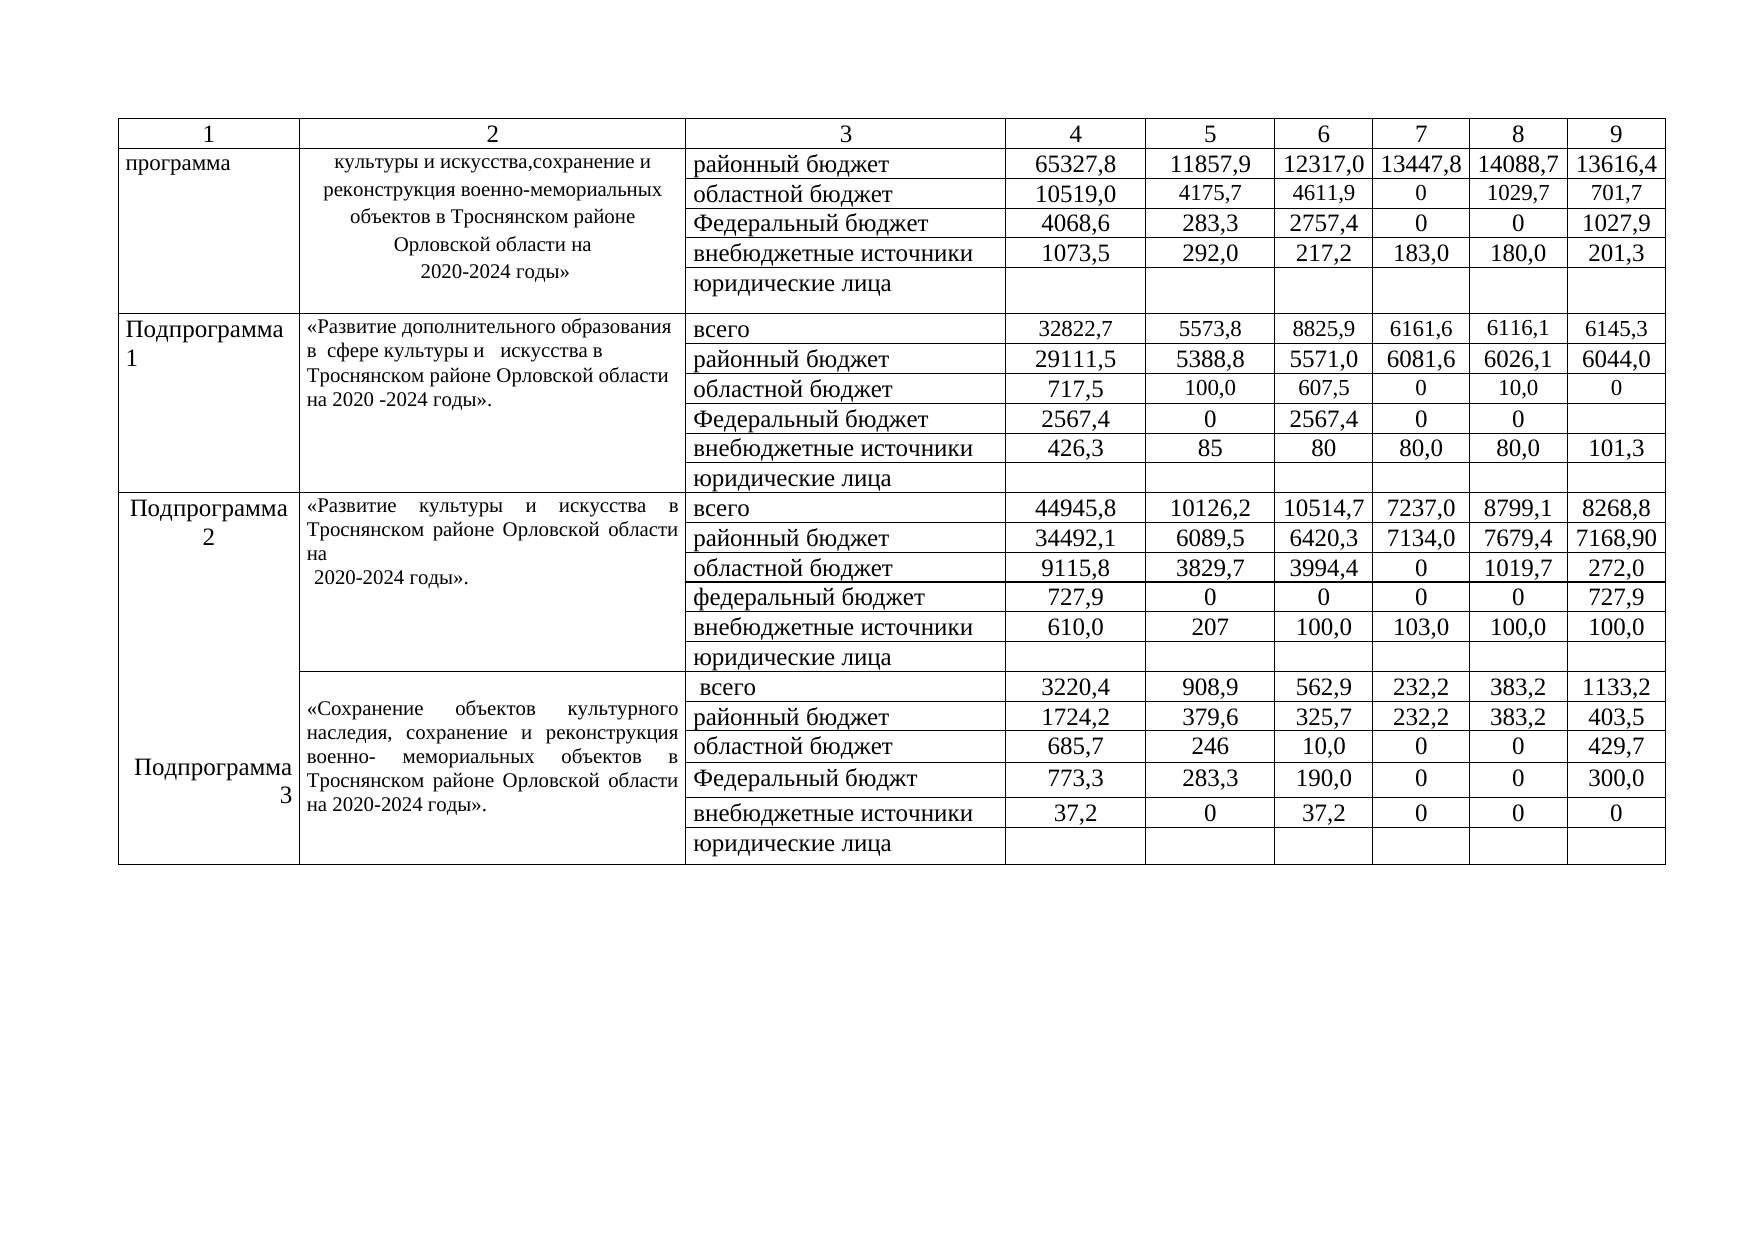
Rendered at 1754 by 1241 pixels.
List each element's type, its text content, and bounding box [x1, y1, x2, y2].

table_cell 10,0 [1470, 374, 1567, 403]
table_cell юридические лица [686, 828, 1005, 864]
table_cell 1073,5 [1006, 238, 1145, 267]
table_cell 0 [1568, 798, 1665, 827]
table_cell Федеральный бюджет [686, 209, 1005, 237]
table_cell 9115,8 [1006, 553, 1145, 581]
table_cell 607,5 [1275, 374, 1372, 403]
table_cell 0 [1146, 404, 1274, 432]
table_cell 7237,0 [1373, 493, 1469, 522]
table_cell 34492,1 [1006, 523, 1145, 552]
table_cell [1275, 463, 1372, 492]
table_cell 8825,9 [1275, 314, 1372, 343]
table_cell областной бюджет [686, 731, 1005, 762]
table_cell 10,0 [1275, 731, 1372, 762]
table_cell 6089,5 [1146, 523, 1274, 552]
table_cell районный бюджет [686, 344, 1005, 373]
table_cell 0 [1373, 583, 1469, 611]
table_cell всего [686, 493, 1005, 522]
table_cell 773,3 [1006, 763, 1145, 797]
table_cell 272,0 [1568, 553, 1665, 581]
table_cell 80,0 [1373, 434, 1469, 462]
table_cell внебюджетные источники [686, 238, 1005, 267]
table_cell 0 [1373, 553, 1469, 581]
table_cell 6026,1 [1470, 344, 1567, 373]
table_cell 0 [1470, 798, 1567, 827]
table_cell 300,0 [1568, 763, 1665, 797]
table_cell районный бюджет [686, 702, 1005, 730]
table_cell [1568, 463, 1665, 492]
table_cell 37,2 [1275, 798, 1372, 827]
table_cell [1146, 463, 1274, 492]
table_cell 3994,4 [1275, 553, 1372, 581]
table_cell 1724,2 [1006, 702, 1145, 730]
table_cell [1275, 828, 1372, 864]
table_cell 701,7 [1568, 179, 1665, 207]
table_cell 2567,4 [1275, 404, 1372, 432]
table_cell 6420,3 [1275, 523, 1372, 552]
table_cell [1275, 268, 1372, 313]
table_cell [1006, 828, 1145, 864]
table_header 5 [1146, 119, 1274, 148]
table_cell [1470, 642, 1567, 671]
table_cell 232,2 [1373, 702, 1469, 730]
table_cell 383,2 [1470, 702, 1567, 730]
table_cell 6161,6 [1373, 314, 1469, 343]
table_cell [1006, 463, 1145, 492]
table_cell 100,0 [1146, 374, 1274, 403]
table_cell 727,9 [1006, 583, 1145, 611]
table_cell 0 [1275, 583, 1372, 611]
table_cell [1470, 268, 1567, 313]
table_cell 379,6 [1146, 702, 1274, 730]
table_cell 4611,9 [1275, 179, 1372, 207]
table_cell Муниципальная программа [119, 149, 299, 313]
table_cell 2567,4 [1006, 404, 1145, 432]
table_cell [1470, 828, 1567, 864]
table_cell 10514,7 [1275, 493, 1372, 522]
table_cell 103,0 [1373, 612, 1469, 641]
table_cell 13616,4 [1568, 149, 1665, 178]
table_cell 1019,7 [1470, 553, 1567, 581]
table_cell 207 [1146, 612, 1274, 641]
table_cell 29111,5 [1006, 344, 1145, 373]
table_header 7 [1373, 119, 1469, 148]
table_cell [1373, 463, 1469, 492]
table_header 4 [1006, 119, 1145, 148]
table_cell 727,9 [1568, 583, 1665, 611]
table_cell федеральный бюджет [686, 583, 1005, 611]
table_cell 6116,1 [1470, 314, 1567, 343]
table_cell 1027,9 [1568, 209, 1665, 237]
table_cell 0 [1146, 583, 1274, 611]
table_cell 180,0 [1470, 238, 1567, 267]
table_cell 1133,2 [1568, 672, 1665, 701]
table_cell Федеральный бюджет [686, 404, 1005, 432]
table_cell 325,7 [1275, 702, 1372, 730]
table_cell всего [686, 314, 1005, 343]
table_cell 283,3 [1146, 209, 1274, 237]
table_cell «Развитие дополнительного образования в сфере культуры и искусства в Троснянском районе Орловской области на 2020 -2024 годы». [300, 314, 685, 492]
table_cell внебюджетные источники [686, 612, 1005, 641]
table_cell 80 [1275, 434, 1372, 462]
table_cell Федеральный бюджт [686, 763, 1005, 797]
table_cell «Сохранение объектов культурного наследия, сохранение и реконструкция военно- мемориальных объектов в Троснянском районе Орловской области на 2020-2024 годы». [300, 672, 685, 864]
table_cell 13447,8 [1373, 149, 1469, 178]
table_cell 100,0 [1470, 612, 1567, 641]
table_cell 10519,0 [1006, 179, 1145, 207]
table_cell 183,0 [1373, 238, 1469, 267]
table_cell 1029,7 [1470, 179, 1567, 207]
table_cell районный бюджет [686, 149, 1005, 178]
table_cell 0 [1146, 798, 1274, 827]
table_cell 0 [1373, 763, 1469, 797]
table_cell 0 [1470, 731, 1567, 762]
table_cell 11857,9 [1146, 149, 1274, 178]
table_cell 4068,6 [1006, 209, 1145, 237]
table_cell 65327,8 [1006, 149, 1145, 178]
table_cell 217,2 [1275, 238, 1372, 267]
table_cell [1373, 268, 1469, 313]
table_cell 201,3 [1568, 238, 1665, 267]
table_cell [1568, 642, 1665, 671]
table_cell 383,2 [1470, 672, 1567, 701]
table_cell 0 [1373, 179, 1469, 207]
table_cell [1006, 268, 1145, 313]
table_cell 403,5 [1568, 702, 1665, 730]
table_cell 3220,4 [1006, 672, 1145, 701]
table_cell 246 [1146, 731, 1274, 762]
table_cell 292,0 [1146, 238, 1274, 267]
table_cell 7134,0 [1373, 523, 1469, 552]
table_cell [1006, 642, 1145, 671]
table_cell 0 [1373, 209, 1469, 237]
table_cell 101,3 [1568, 434, 1665, 462]
table_cell 80,0 [1470, 434, 1567, 462]
table_cell 8799,1 [1470, 493, 1567, 522]
table_header 3 [686, 119, 1005, 148]
table_cell юридические лица [686, 642, 1005, 671]
table_cell 8268,8 [1568, 493, 1665, 522]
table_cell [1568, 828, 1665, 864]
table_cell областной бюджет [686, 553, 1005, 581]
table_cell юридические лица [686, 268, 1005, 313]
table_cell 3829,7 [1146, 553, 1274, 581]
table_cell 283,3 [1146, 763, 1274, 797]
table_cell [300, 149, 685, 313]
table_cell 0 [1373, 404, 1469, 432]
table_cell 44945,8 [1006, 493, 1145, 522]
table_cell [1470, 463, 1567, 492]
table_cell 100,0 [1275, 612, 1372, 641]
table_cell 908,9 [1146, 672, 1274, 701]
table_cell 7679,4 [1470, 523, 1567, 552]
table_cell областной бюджет [686, 374, 1005, 403]
table_cell [1146, 642, 1274, 671]
table_cell [1146, 268, 1274, 313]
table_cell 6044,0 [1568, 344, 1665, 373]
table_cell 0 [1470, 763, 1567, 797]
table_cell 426,3 [1006, 434, 1145, 462]
table_cell 6081,6 [1373, 344, 1469, 373]
table_cell [1568, 268, 1665, 313]
table_cell 5388,8 [1146, 344, 1274, 373]
table_cell [1568, 404, 1665, 432]
table_cell 0 [1568, 374, 1665, 403]
table_cell внебюджетные источники [686, 434, 1005, 462]
table_cell [1373, 828, 1469, 864]
table_cell областной бюджет [686, 179, 1005, 207]
table_cell 0 [1373, 374, 1469, 403]
table_cell 37,2 [1006, 798, 1145, 827]
table_cell 685,7 [1006, 731, 1145, 762]
table_cell 5571,0 [1275, 344, 1372, 373]
table_cell 85 [1146, 434, 1274, 462]
table_cell 100,0 [1568, 612, 1665, 641]
table_cell 0 [1470, 583, 1567, 611]
table_header 9 [1568, 119, 1665, 148]
table_header 6 [1275, 119, 1372, 148]
table_cell 4175,7 [1146, 179, 1274, 207]
table_cell 562,9 [1275, 672, 1372, 701]
table_cell 7168,90 [1568, 523, 1665, 552]
table_cell 190,0 [1275, 763, 1372, 797]
table_header 2 [300, 119, 685, 148]
table_cell Подпрограмма 1 [119, 314, 299, 492]
table_cell 429,7 [1568, 731, 1665, 762]
table_cell 32822,7 [1006, 314, 1145, 343]
table_cell 717,5 [1006, 374, 1145, 403]
table_cell 12317,0 [1275, 149, 1372, 178]
table_cell 0 [1373, 798, 1469, 827]
table_cell 0 [1470, 209, 1567, 237]
table_cell [1275, 642, 1372, 671]
table_cell внебюджетные источники [686, 798, 1005, 827]
table_cell 14088,7 [1470, 149, 1567, 178]
table_cell 6145,3 [1568, 314, 1665, 343]
table_cell [1373, 642, 1469, 671]
table_header 1 [119, 119, 299, 148]
table_cell [1146, 828, 1274, 864]
table_cell районный бюджет [686, 523, 1005, 552]
table_cell 0 [1470, 404, 1567, 432]
table_cell Подпрограмма 2 Подпрограмма 3 [119, 493, 299, 864]
table_header 8 [1470, 119, 1567, 148]
table_cell «Развитие культуры и искусства в Троснянском районе Орловской области на 2020-2024 годы». [300, 493, 685, 671]
table_cell юридические лица [686, 463, 1005, 492]
table_cell 2757,4 [1275, 209, 1372, 237]
table_cell 10126,2 [1146, 493, 1274, 522]
table_cell 232,2 [1373, 672, 1469, 701]
table_cell 610,0 [1006, 612, 1145, 641]
table_cell 0 [1373, 731, 1469, 762]
table_cell всего [686, 672, 1005, 701]
table_cell 5573,8 [1146, 314, 1274, 343]
